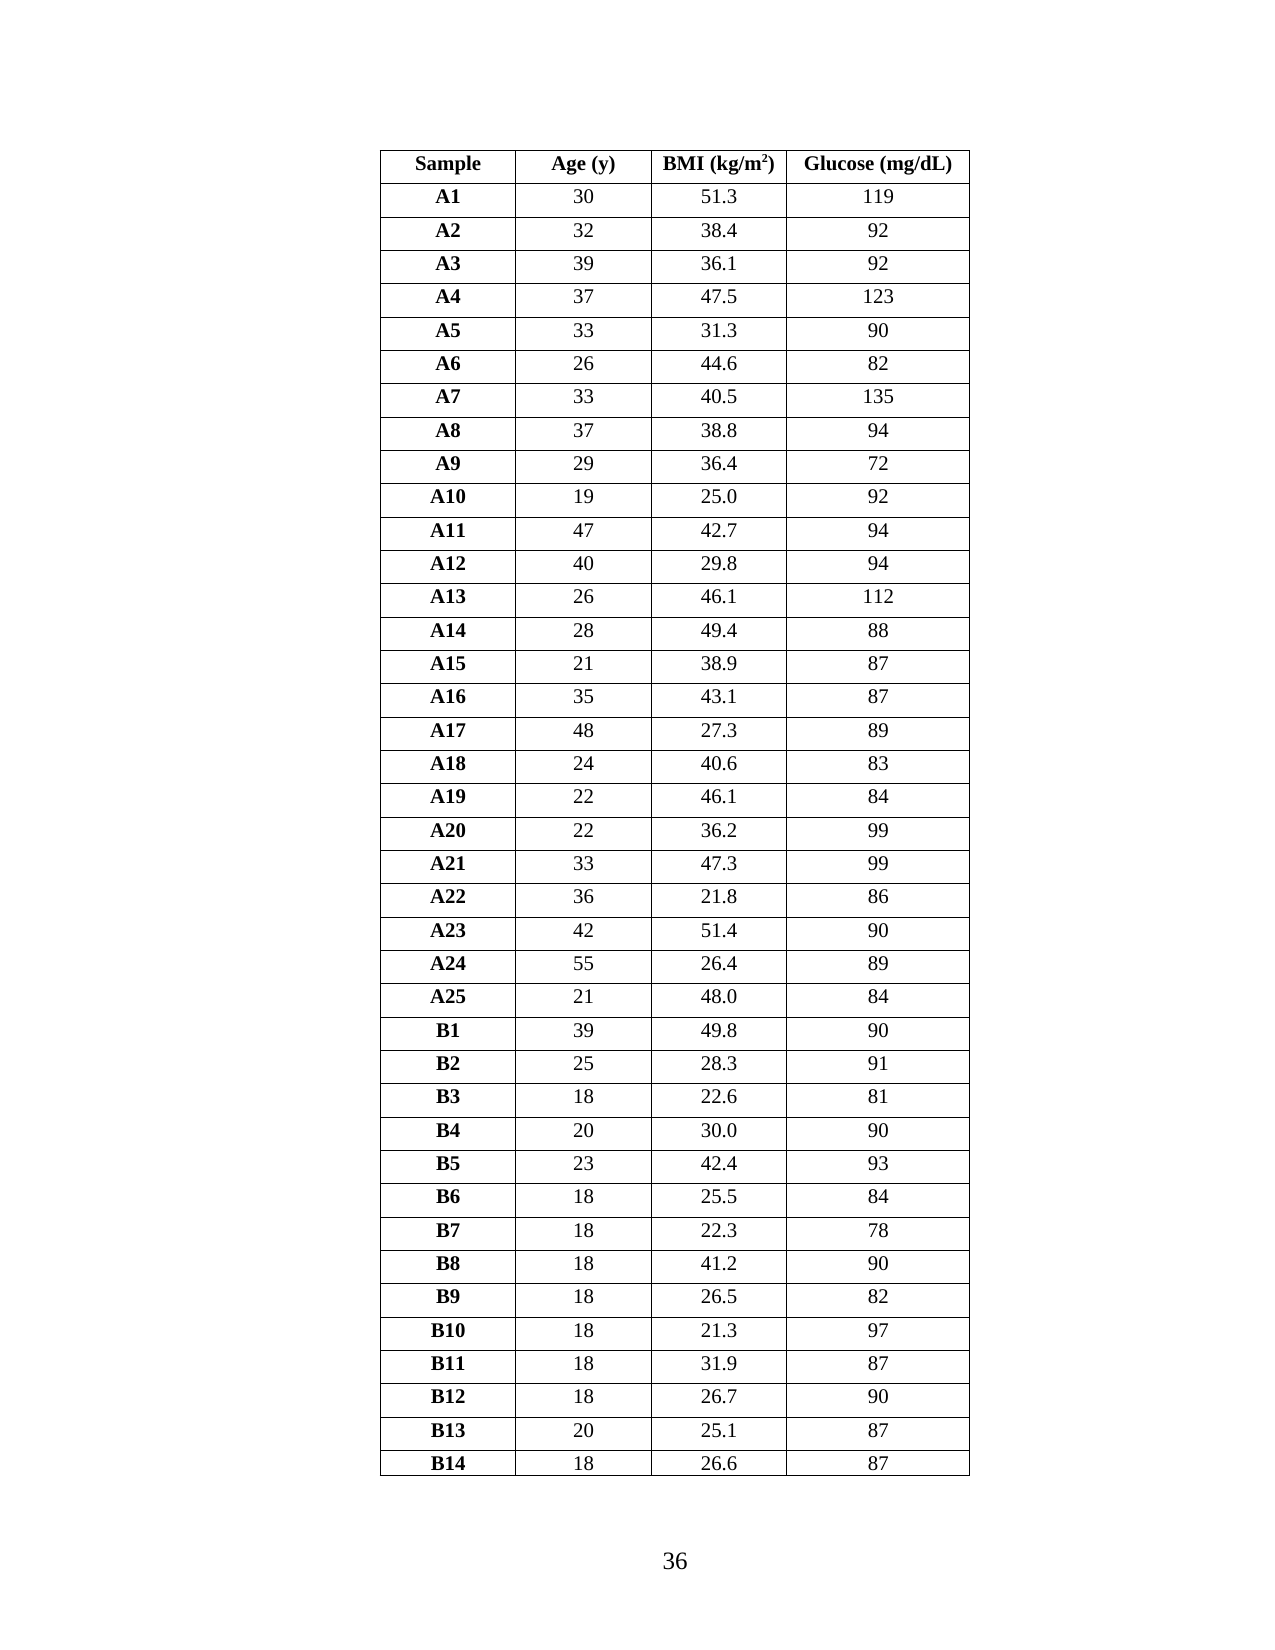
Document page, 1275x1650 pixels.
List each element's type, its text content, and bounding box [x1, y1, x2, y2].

table_cell 42 [516, 918, 651, 950]
table_cell 99 [787, 851, 969, 883]
table_cell 84 [787, 984, 969, 1017]
table_cell 18 [516, 1451, 651, 1475]
table_cell 90 [787, 1251, 969, 1283]
table_cell 46.1 [652, 784, 786, 817]
table_cell 55 [516, 951, 651, 983]
table_cell A7 [381, 384, 515, 417]
table_cell A2 [381, 218, 515, 250]
table_cell 36.2 [652, 818, 786, 850]
table_cell A1 [381, 184, 515, 217]
table_cell 20 [516, 1418, 651, 1450]
table_cell 40 [516, 551, 651, 583]
table_cell 25.0 [652, 484, 786, 517]
table_cell 83 [787, 751, 969, 783]
table_cell 33 [516, 384, 651, 417]
table_cell 26.6 [652, 1451, 786, 1475]
table_cell 88 [787, 618, 969, 650]
table_cell 90 [787, 1118, 969, 1150]
table_cell A8 [381, 418, 515, 450]
table_cell 29 [516, 451, 651, 483]
table_cell 87 [787, 651, 969, 683]
table_cell B9 [381, 1284, 515, 1317]
table_cell A20 [381, 818, 515, 850]
table_cell 33 [516, 318, 651, 350]
table_cell 47.5 [652, 284, 786, 317]
table_cell 18 [516, 1251, 651, 1283]
table_cell 21.3 [652, 1318, 786, 1350]
table_cell A18 [381, 751, 515, 783]
table_cell B13 [381, 1418, 515, 1450]
table_cell 40.5 [652, 384, 786, 417]
table_cell 94 [787, 518, 969, 550]
table_cell 93 [787, 1151, 969, 1183]
table_cell 28.3 [652, 1051, 786, 1083]
table_cell 42.4 [652, 1151, 786, 1183]
table_cell 39 [516, 251, 651, 283]
table_cell 87 [787, 1451, 969, 1475]
table_cell 23 [516, 1151, 651, 1183]
table_cell B7 [381, 1218, 515, 1250]
table_cell 91 [787, 1051, 969, 1083]
table_cell 18 [516, 1184, 651, 1217]
table_cell 20 [516, 1118, 651, 1150]
table_cell 37 [516, 418, 651, 450]
table_cell 38.9 [652, 651, 786, 683]
table_cell 18 [516, 1284, 651, 1317]
table_cell 90 [787, 918, 969, 950]
table_cell B3 [381, 1084, 515, 1117]
table_cell 94 [787, 551, 969, 583]
table_cell 90 [787, 1018, 969, 1050]
table_cell 25.1 [652, 1418, 786, 1450]
table_cell 94 [787, 418, 969, 450]
table_cell A24 [381, 951, 515, 983]
table_cell 92 [787, 251, 969, 283]
table_cell A15 [381, 651, 515, 683]
table_cell A22 [381, 884, 515, 917]
table_cell 47.3 [652, 851, 786, 883]
table_cell B6 [381, 1184, 515, 1217]
table_cell 51.4 [652, 918, 786, 950]
table_cell A17 [381, 718, 515, 750]
table_cell 22 [516, 784, 651, 817]
table_cell 43.1 [652, 684, 786, 717]
table_cell 31.9 [652, 1351, 786, 1383]
table_cell 29.8 [652, 551, 786, 583]
table_header Sample [381, 151, 515, 183]
table_cell 26.5 [652, 1284, 786, 1317]
table_cell 36 [516, 884, 651, 917]
table_cell 42.7 [652, 518, 786, 550]
table_cell A11 [381, 518, 515, 550]
table_cell A21 [381, 851, 515, 883]
table_cell A13 [381, 584, 515, 617]
table_cell 119 [787, 184, 969, 217]
table_cell 38.8 [652, 418, 786, 450]
table_cell 84 [787, 784, 969, 817]
table_cell 26.7 [652, 1384, 786, 1417]
table_cell 18 [516, 1218, 651, 1250]
table_cell B10 [381, 1318, 515, 1350]
table_cell 30 [516, 184, 651, 217]
table_cell 49.4 [652, 618, 786, 650]
table_cell 25 [516, 1051, 651, 1083]
table_cell 32 [516, 218, 651, 250]
table_cell B12 [381, 1384, 515, 1417]
table_cell 25.5 [652, 1184, 786, 1217]
table_cell 84 [787, 1184, 969, 1217]
table_cell 51.3 [652, 184, 786, 217]
table_cell 21.8 [652, 884, 786, 917]
table_cell A10 [381, 484, 515, 517]
table_cell 82 [787, 1284, 969, 1317]
table_cell 72 [787, 451, 969, 483]
table_cell 19 [516, 484, 651, 517]
table_cell 31.3 [652, 318, 786, 350]
table_cell 39 [516, 1018, 651, 1050]
table_cell 24 [516, 751, 651, 783]
table_cell 87 [787, 684, 969, 717]
table_cell 48.0 [652, 984, 786, 1017]
table_cell A12 [381, 551, 515, 583]
table_cell 21 [516, 651, 651, 683]
table_cell 135 [787, 384, 969, 417]
table_cell 30.0 [652, 1118, 786, 1150]
table_cell 92 [787, 484, 969, 517]
table_cell A19 [381, 784, 515, 817]
table_cell 26 [516, 351, 651, 383]
table_cell 18 [516, 1351, 651, 1383]
table_cell 87 [787, 1351, 969, 1383]
table_cell B11 [381, 1351, 515, 1383]
table_cell 90 [787, 1384, 969, 1417]
table_cell 38.4 [652, 218, 786, 250]
table_cell 18 [516, 1384, 651, 1417]
table_cell A4 [381, 284, 515, 317]
table_cell 123 [787, 284, 969, 317]
table_cell 46.1 [652, 584, 786, 617]
table_cell 37 [516, 284, 651, 317]
table_cell 92 [787, 218, 969, 250]
table_cell 89 [787, 718, 969, 750]
table_cell 22.3 [652, 1218, 786, 1250]
table_cell 28 [516, 618, 651, 650]
table_header BMI (kg/m2) [652, 151, 786, 183]
table_cell 36.1 [652, 251, 786, 283]
table_cell A14 [381, 618, 515, 650]
table_cell 40.6 [652, 751, 786, 783]
table_cell 78 [787, 1218, 969, 1250]
table_cell A16 [381, 684, 515, 717]
table_cell B5 [381, 1151, 515, 1183]
table_header Age (y) [516, 151, 651, 183]
table_cell A3 [381, 251, 515, 283]
table_cell B4 [381, 1118, 515, 1150]
table_cell 81 [787, 1084, 969, 1117]
table_cell 47 [516, 518, 651, 550]
table_cell 26.4 [652, 951, 786, 983]
table_cell B1 [381, 1018, 515, 1050]
table_cell 33 [516, 851, 651, 883]
table_cell 82 [787, 351, 969, 383]
table_cell 27.3 [652, 718, 786, 750]
table_header Glucose (mg/dL) [787, 151, 969, 183]
table_cell A6 [381, 351, 515, 383]
table_cell 112 [787, 584, 969, 617]
table_cell 26 [516, 584, 651, 617]
table_cell 89 [787, 951, 969, 983]
table_cell 18 [516, 1318, 651, 1350]
table_cell 36.4 [652, 451, 786, 483]
table_cell A9 [381, 451, 515, 483]
table_cell 90 [787, 318, 969, 350]
table_cell 44.6 [652, 351, 786, 383]
table_cell A23 [381, 918, 515, 950]
table_cell A5 [381, 318, 515, 350]
table_cell 35 [516, 684, 651, 717]
table_cell 22 [516, 818, 651, 850]
table_cell 48 [516, 718, 651, 750]
table_cell B8 [381, 1251, 515, 1283]
table_cell B14 [381, 1451, 515, 1475]
table_cell 87 [787, 1418, 969, 1450]
table_cell 22.6 [652, 1084, 786, 1117]
table_cell 86 [787, 884, 969, 917]
table_cell 21 [516, 984, 651, 1017]
table_cell 49.8 [652, 1018, 786, 1050]
table_cell 99 [787, 818, 969, 850]
table_cell B2 [381, 1051, 515, 1083]
table_cell 97 [787, 1318, 969, 1350]
table_cell 18 [516, 1084, 651, 1117]
table_cell A25 [381, 984, 515, 1017]
table_cell 41.2 [652, 1251, 786, 1283]
